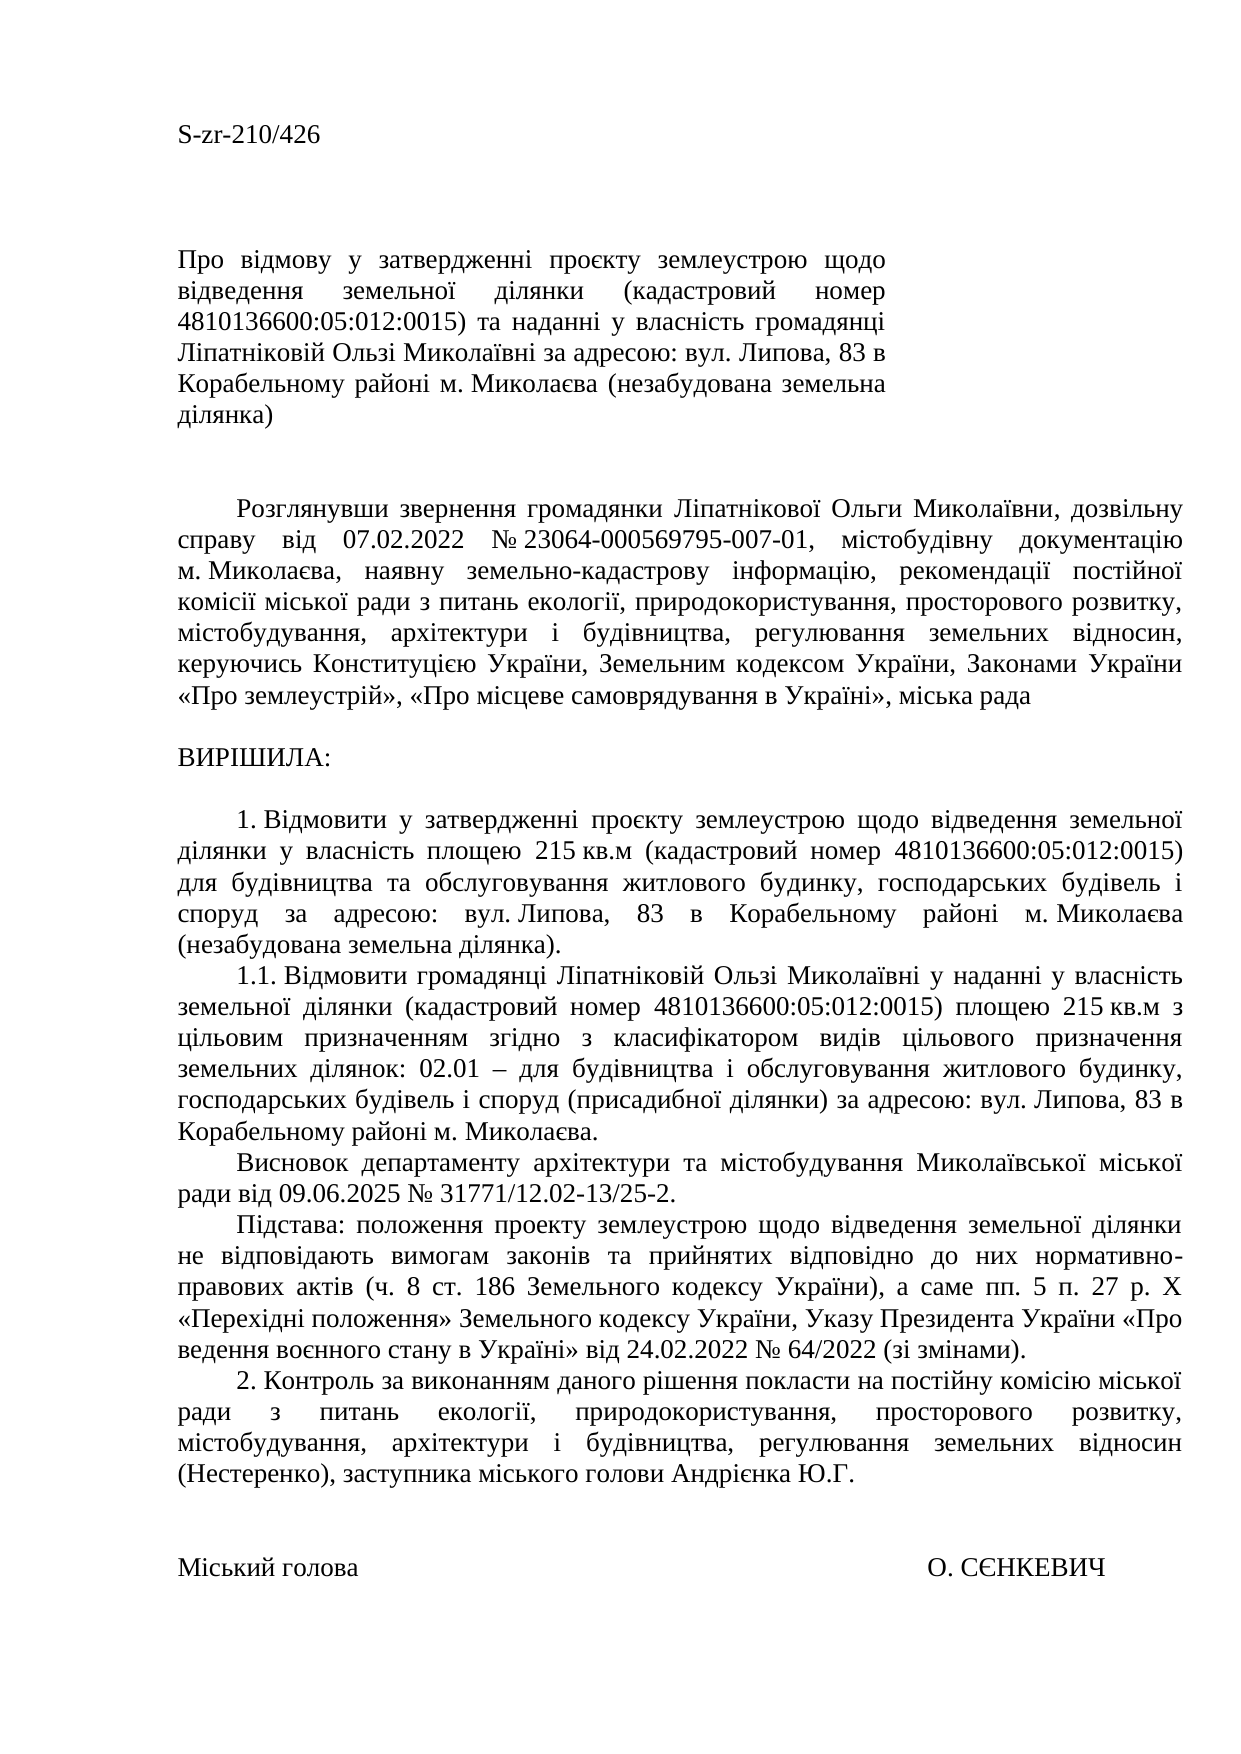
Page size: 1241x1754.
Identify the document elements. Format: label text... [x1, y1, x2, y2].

text 1. Відмовити у затвердженні проєкту землеустрою щодо відведення земельної ділянки у власність площею 215 кв.м (кадастровий номер 4810136600:05:012:0015) для будівництва та обслуговування житлового будинку, господарських будівель і споруд за адресою: вул. Липова, 83 в Корабельному районі м. Миколаєва (незабудована земельна ділянка). [177, 803, 1183, 959]
text S-zr-210/426 [177, 118, 1183, 149]
text Розглянувши звернення громадянки Ліпатнікової Ольги Миколаївни, дозвільну справу від 07.02.2022 № 23064-000569795-007-01, містобудівну документацію м. Миколаєва, наявну земельно-кадастрову інформацію, рекомендації постійної комісії міської ради з питань екології, природокористування, просторового розвитку, містобудування, архітектури і будівництва, регулювання земельних відносин, керуючись Конституцією України, Земельним кодексом України, Законами України «Про землеустрій», «Про місцеве самоврядування в Україні», міська рада [177, 492, 1183, 710]
text Міський голова О. СЄНКЕВИЧ [177, 1551, 1183, 1582]
text 2. Контроль за виконанням даного рішення покласти на постійну комісію міської ради з питань екології, природокористування, просторового розвитку, містобудування, архітектури і будівництва, регулювання земельних відносин (Нестеренко), заступника міського голови Андрієнка Ю.Г. [177, 1364, 1183, 1488]
text Про відмову у затвердженні проєкту землеустрою щодо відведення земельної ділянки (кадастровий номер 4810136600:05:012:0015) та наданні у власність громадянці Ліпатніковій Ользі Миколаївні за адресою: вул. Липова, 83 в Корабельному районі м. Миколаєва (незабудована земельна ділянка) [177, 243, 886, 429]
text Підстава: положення проекту землеустрою щодо відведення земельної ділянки не відповідають вимогам законів та прийнятих відповідно до них нормативно-правових актів (ч. 8 ст. 186 Земельного кодексу України), а саме пп. 5 п. 27 р. X «Перехідні положення» Земельного кодексу України, Указу Президента України «Про ведення воєнного стану в Україні» від 24.02.2022 № 64/2022 (зі змінами). [177, 1208, 1183, 1364]
text Висновок департаменту архітектури та містобудування Миколаївської міської ради від 09.06.2025 № 31771/12.02-13/25-2. [177, 1146, 1183, 1208]
text ВИРІШИЛА: [177, 741, 1183, 772]
text 1.1. Відмовити громадянці Ліпатніковій Ользі Миколаївні у наданні у власність земельної ділянки (кадастровий номер 4810136600:05:012:0015) площею 215 кв.м з цільовим призначенням згідно з класифікатором видів цільового призначення земельних ділянок: 02.01 – для будівництва і обслуговування житлового будинку, господарських будівель і споруд (присадибної ділянки) за адресою: вул. Липова, 83 в Корабельному районі м. Миколаєва. [177, 959, 1183, 1146]
